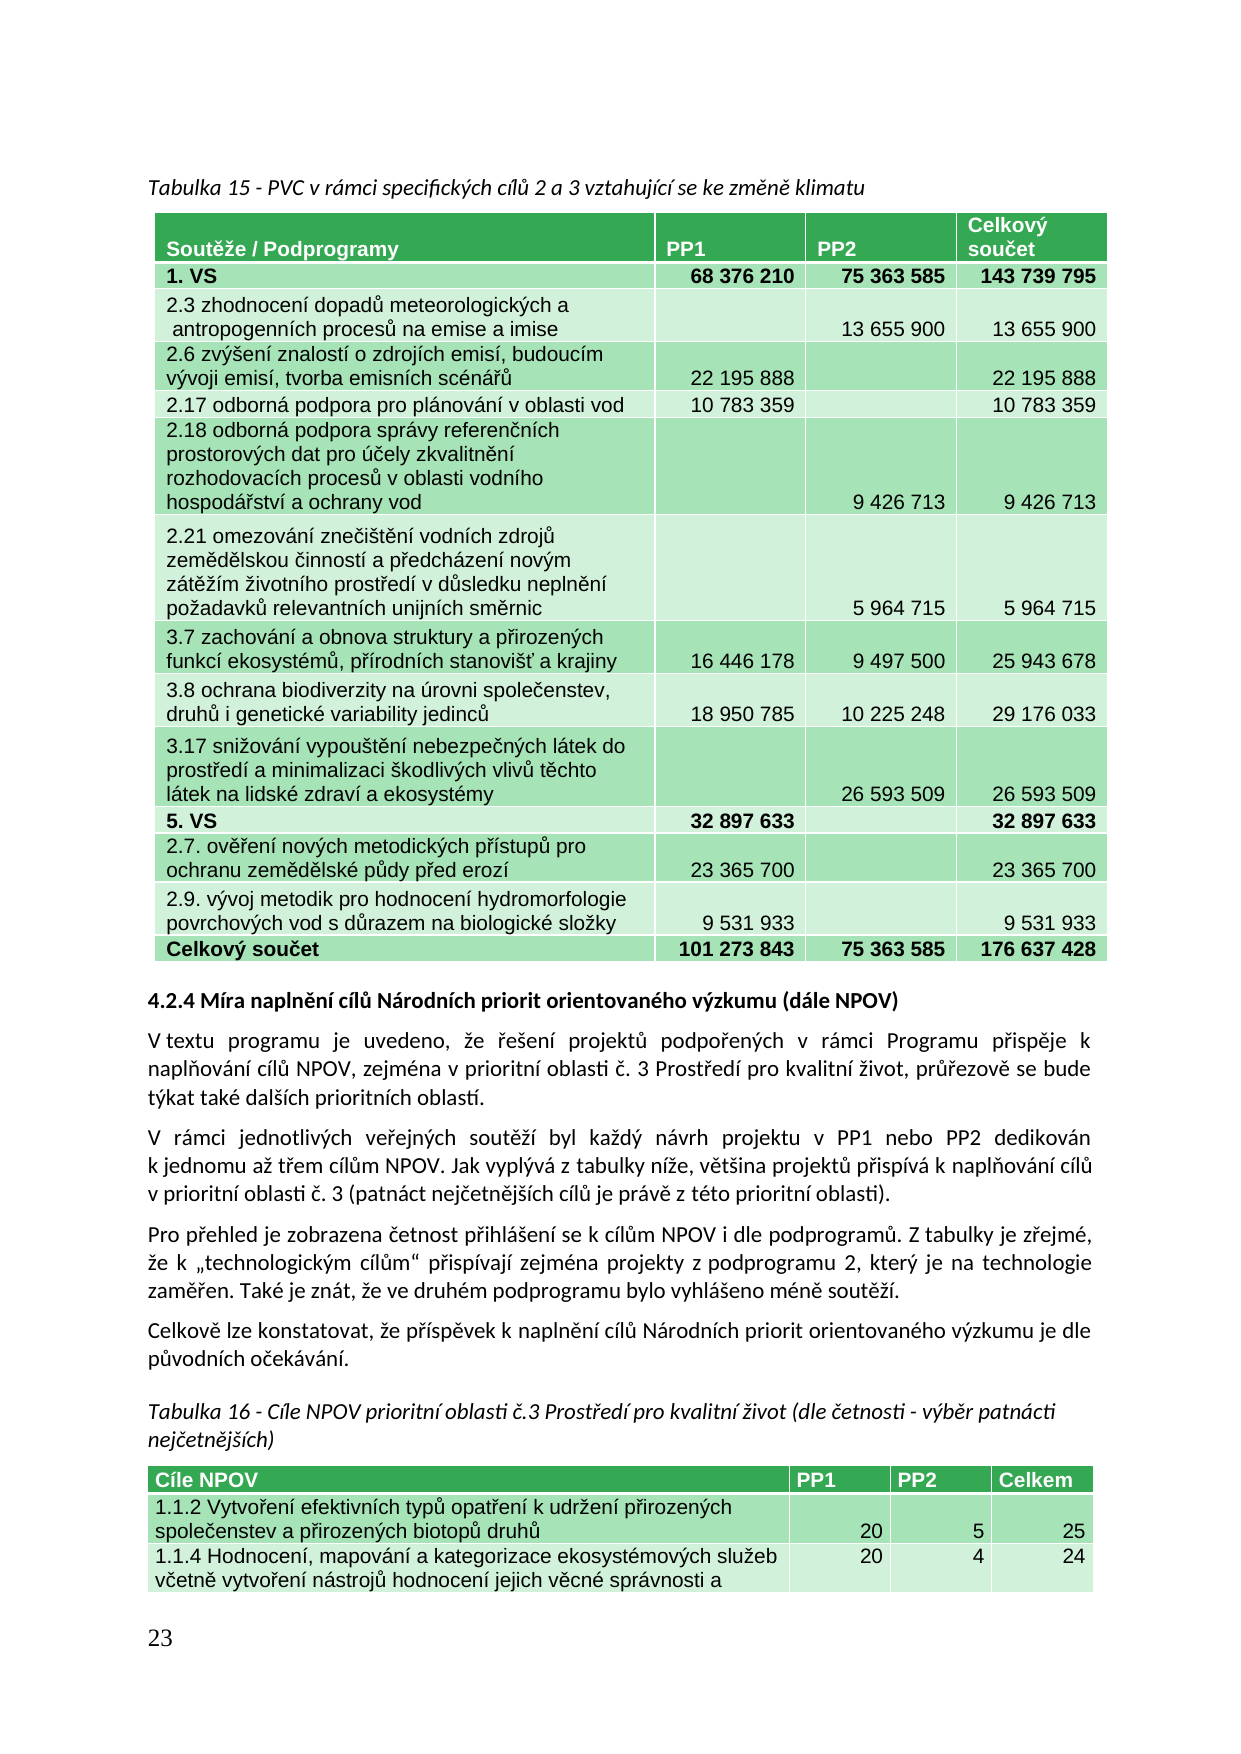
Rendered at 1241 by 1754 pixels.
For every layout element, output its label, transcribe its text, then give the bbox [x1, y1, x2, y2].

table_cell 2.18 odborná podpora správy referenčních prostorových dat pro účely zkvalitnění rozhodovacích procesů v oblasti vodního hospodářství a ochrany vod [155, 418, 654, 514]
table_cell 3.17 snižování vypouštění nebezpečných látek do prostředí a minimalizaci škodlivých vlivů těchto látek na lidské zdraví a ekosystémy [155, 727, 654, 806]
table_header PP2 [806, 213, 956, 261]
table_cell 26 593 509 [957, 727, 1107, 806]
table_cell 9 531 933 [656, 883, 805, 934]
table_cell 9 426 713 [806, 418, 956, 514]
table_header PP1 [790, 1466, 890, 1492]
table_header PP1 [656, 213, 805, 261]
table_cell [656, 418, 805, 514]
table_cell [656, 727, 805, 806]
table_cell 13 655 900 [957, 289, 1107, 341]
table_cell 10 783 359 [656, 391, 805, 417]
table_cell 5 [891, 1495, 991, 1543]
table_cell 2.7. ověření nových metodických přístupů pro ochranu zemědělské půdy před erozí [155, 834, 654, 881]
text V rámci jednotlivých veřejných soutěží byl každý návrh projektu v PP1 nebo PP2 dedikován k jednomu až třem cílům NPOV. Jak vyplývá z tabulky níže, většina projektů přispívá k naplňování cílů v prioritní oblasti č. 3 (patnáct nejčetnějších cílů je právě z této prioritní oblasti). [148, 1123, 1093, 1207]
table_header Cíle NPOV [148, 1466, 789, 1492]
table_cell 9 426 713 [957, 418, 1107, 514]
table_cell 9 497 500 [806, 621, 956, 673]
text Pro přehled je zobrazena četnost přihlášení se k cílům NPOV i dle podprogramů. Z tabulky je zřejmé, že k „technologickým cílům“ přispívají zejména projekty z podprogramu 2, který je na technologie zaměřen. Také je znát, že ve druhém podprogramu bylo vyhlášeno méně soutěží. [148, 1220, 1093, 1304]
table_cell 176 637 428 [957, 936, 1107, 961]
table_cell 5 964 715 [957, 515, 1107, 620]
table_cell 2.6 zvýšení znalostí o zdrojích emisí, budoucím vývoji emisí, tvorba emisních scénářů [155, 342, 654, 390]
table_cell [148, 1544, 789, 1592]
table_cell 1. VS [155, 264, 654, 288]
table_cell 75 363 585 [806, 936, 956, 961]
table_cell 3.8 ochrana biodiverzity na úrovni společenstev, druhů i genetické variability jedinců [155, 674, 654, 726]
table_cell [806, 883, 956, 934]
table_cell 4 [891, 1544, 991, 1592]
table_cell 22 195 888 [656, 342, 805, 390]
table_header Soutěže / Podprogramy [155, 213, 654, 261]
table_cell 10 783 359 [957, 391, 1107, 417]
table_cell 101 273 843 [656, 936, 805, 961]
table_cell Celkový součet [155, 936, 654, 961]
table_cell 32 897 633 [957, 807, 1107, 832]
table_cell 32 897 633 [656, 807, 805, 832]
text 4.2.4 Míra naplnění cílů Národních priorit orientovaného výzkumu (dále NPOV) [148, 986, 1093, 1014]
table_cell 75 363 585 [806, 264, 956, 288]
table_cell 2.9. vývoj metodik pro hodnocení hydromorfologie povrchových vod s důrazem na biologické složky [155, 883, 654, 934]
table_cell 23 365 700 [656, 834, 805, 881]
table_cell 22 195 888 [957, 342, 1107, 390]
table_header PP2 [891, 1466, 991, 1492]
table_cell 20 [790, 1544, 890, 1592]
table_cell 3.7 zachování a obnova struktury a přirozených funkcí ekosystémů, přírodních stanovišť a krajiny [155, 621, 654, 673]
table_cell [656, 515, 805, 620]
text Celkově lze konstatovat, že příspěvek k naplnění cílů Národních priorit orientovaného výzkumu je dle původních očekávání. [148, 1316, 1093, 1372]
table_cell 10 225 248 [806, 674, 956, 726]
table_cell [806, 807, 956, 832]
table_cell 5 964 715 [806, 515, 956, 620]
table_header Celkem [992, 1466, 1093, 1492]
table_cell 2.17 odborná podpora pro plánování v oblasti vod [155, 391, 654, 417]
table_cell 9 531 933 [957, 883, 1107, 934]
table_cell 143 739 795 [957, 264, 1107, 288]
table_cell 25 [992, 1495, 1093, 1543]
table_cell 16 446 178 [656, 621, 805, 673]
table_header Celkový součet [957, 213, 1107, 261]
table_cell 2.21 omezování znečištění vodních zdrojů zemědělskou činností a předcházení novým zátěžím životního prostředí v důsledku neplnění požadavků relevantních unijních směrnic [155, 515, 654, 620]
table_cell 26 593 509 [806, 727, 956, 806]
table_cell [806, 342, 956, 390]
table_cell 25 943 678 [957, 621, 1107, 673]
table_cell 20 [790, 1495, 890, 1543]
table_cell 1.1.2 Vytvoření efektivních typů opatření k udržení přirozených společenstev a přirozených biotopů druhů [148, 1495, 789, 1543]
table_cell 29 176 033 [957, 674, 1107, 726]
table_cell 23 365 700 [957, 834, 1107, 881]
table_cell [806, 834, 956, 881]
table_cell 18 950 785 [656, 674, 805, 726]
table_cell 2.3 zhodnocení dopadů meteorologických a antropogenních procesů na emise a imise [155, 289, 654, 341]
table_cell [656, 289, 805, 341]
table_cell 13 655 900 [806, 289, 956, 341]
text V textu programu je uvedeno, že řešení projektů podpořených v rámci Programu přispěje k naplňování cílů NPOV, zejména v prioritní oblasti č. 3 Prostředí pro kvalitní život, průřezově se bude týkat také dalších prioritních oblastí. [148, 1027, 1093, 1111]
table_cell 5. VS [155, 807, 654, 832]
table_cell 24 [992, 1544, 1093, 1592]
table_cell 68 376 210 [656, 264, 805, 288]
table_cell [806, 391, 956, 417]
